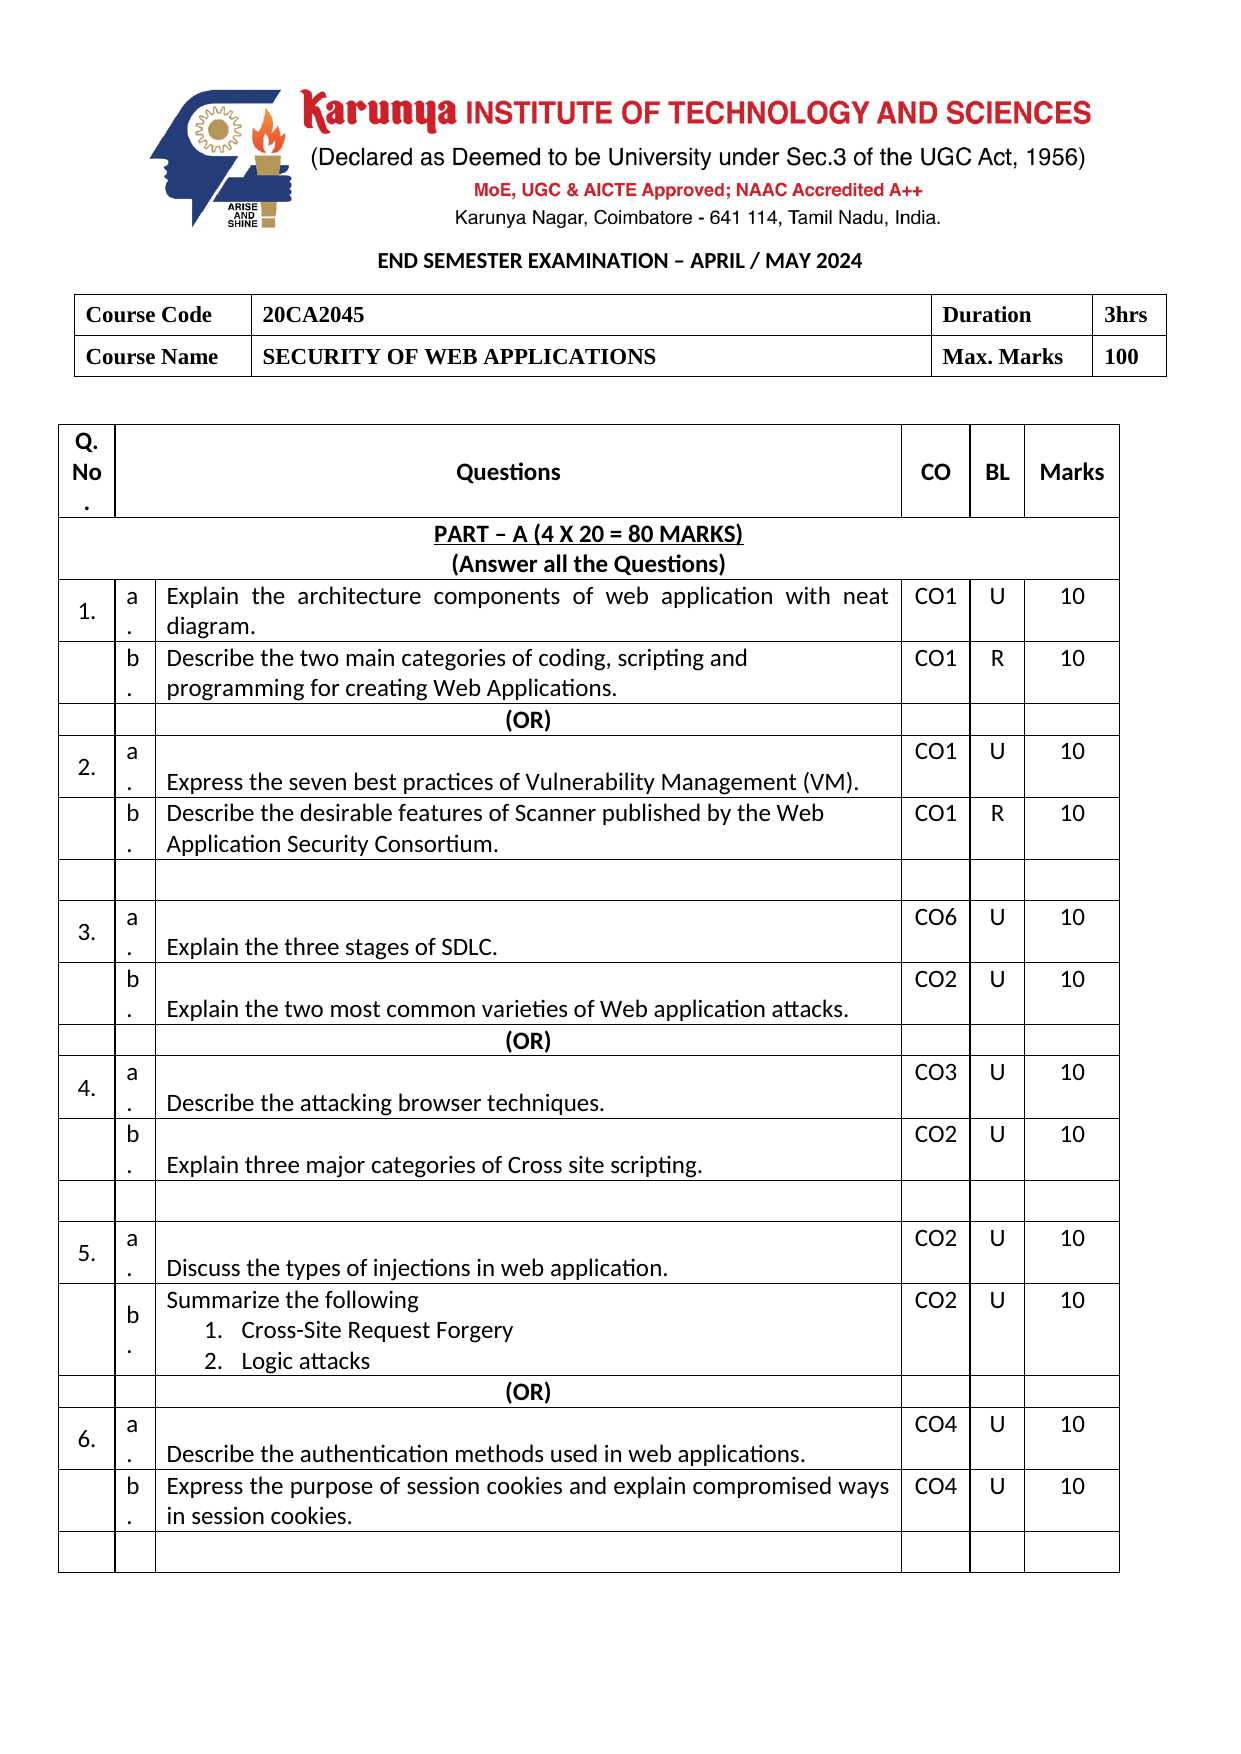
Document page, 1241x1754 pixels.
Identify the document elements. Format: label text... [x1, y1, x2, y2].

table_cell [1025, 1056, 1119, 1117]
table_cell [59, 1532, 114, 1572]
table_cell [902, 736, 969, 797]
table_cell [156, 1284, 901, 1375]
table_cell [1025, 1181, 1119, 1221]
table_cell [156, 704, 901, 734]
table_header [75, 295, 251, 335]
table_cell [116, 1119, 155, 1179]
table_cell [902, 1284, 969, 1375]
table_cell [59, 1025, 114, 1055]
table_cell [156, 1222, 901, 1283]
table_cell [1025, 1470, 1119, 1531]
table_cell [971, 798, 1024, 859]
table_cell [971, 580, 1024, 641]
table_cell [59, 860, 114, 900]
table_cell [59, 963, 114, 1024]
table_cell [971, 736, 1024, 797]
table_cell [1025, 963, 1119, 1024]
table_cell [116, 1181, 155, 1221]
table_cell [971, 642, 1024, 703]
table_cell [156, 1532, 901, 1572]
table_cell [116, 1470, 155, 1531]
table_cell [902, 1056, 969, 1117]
picture [149, 89, 1091, 228]
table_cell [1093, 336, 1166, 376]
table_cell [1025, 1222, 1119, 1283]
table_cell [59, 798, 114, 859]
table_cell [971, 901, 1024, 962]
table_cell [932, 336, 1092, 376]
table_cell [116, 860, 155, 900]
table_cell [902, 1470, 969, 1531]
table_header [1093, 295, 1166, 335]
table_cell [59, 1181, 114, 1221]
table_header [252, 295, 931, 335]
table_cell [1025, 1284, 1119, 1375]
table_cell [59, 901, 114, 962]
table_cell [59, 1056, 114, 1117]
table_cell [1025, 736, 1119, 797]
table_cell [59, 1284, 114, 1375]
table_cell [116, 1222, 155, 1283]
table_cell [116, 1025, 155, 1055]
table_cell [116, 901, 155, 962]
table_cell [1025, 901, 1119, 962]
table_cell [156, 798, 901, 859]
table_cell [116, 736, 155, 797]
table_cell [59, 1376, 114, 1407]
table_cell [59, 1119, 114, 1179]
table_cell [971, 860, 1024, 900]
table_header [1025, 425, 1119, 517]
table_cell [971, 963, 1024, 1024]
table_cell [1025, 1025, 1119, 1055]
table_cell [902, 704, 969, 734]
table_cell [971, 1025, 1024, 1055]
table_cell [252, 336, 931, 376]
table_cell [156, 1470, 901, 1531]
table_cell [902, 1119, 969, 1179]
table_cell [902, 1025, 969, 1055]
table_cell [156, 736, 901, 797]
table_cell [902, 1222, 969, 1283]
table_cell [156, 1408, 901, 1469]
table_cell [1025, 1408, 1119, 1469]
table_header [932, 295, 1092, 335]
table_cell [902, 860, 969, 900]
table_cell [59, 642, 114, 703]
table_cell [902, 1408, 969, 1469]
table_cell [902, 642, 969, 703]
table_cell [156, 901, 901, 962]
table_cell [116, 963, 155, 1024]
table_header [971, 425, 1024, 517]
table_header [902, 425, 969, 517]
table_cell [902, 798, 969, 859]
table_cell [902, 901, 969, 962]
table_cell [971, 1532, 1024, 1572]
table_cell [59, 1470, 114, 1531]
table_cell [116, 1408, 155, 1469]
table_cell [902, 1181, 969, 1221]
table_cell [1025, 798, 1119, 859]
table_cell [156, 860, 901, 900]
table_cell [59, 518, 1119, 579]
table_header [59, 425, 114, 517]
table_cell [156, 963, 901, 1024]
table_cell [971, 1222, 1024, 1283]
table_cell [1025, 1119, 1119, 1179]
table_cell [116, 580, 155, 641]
text END SEMESTER EXAMINATION – APRIL / MAY 2024 [90, 247, 1150, 274]
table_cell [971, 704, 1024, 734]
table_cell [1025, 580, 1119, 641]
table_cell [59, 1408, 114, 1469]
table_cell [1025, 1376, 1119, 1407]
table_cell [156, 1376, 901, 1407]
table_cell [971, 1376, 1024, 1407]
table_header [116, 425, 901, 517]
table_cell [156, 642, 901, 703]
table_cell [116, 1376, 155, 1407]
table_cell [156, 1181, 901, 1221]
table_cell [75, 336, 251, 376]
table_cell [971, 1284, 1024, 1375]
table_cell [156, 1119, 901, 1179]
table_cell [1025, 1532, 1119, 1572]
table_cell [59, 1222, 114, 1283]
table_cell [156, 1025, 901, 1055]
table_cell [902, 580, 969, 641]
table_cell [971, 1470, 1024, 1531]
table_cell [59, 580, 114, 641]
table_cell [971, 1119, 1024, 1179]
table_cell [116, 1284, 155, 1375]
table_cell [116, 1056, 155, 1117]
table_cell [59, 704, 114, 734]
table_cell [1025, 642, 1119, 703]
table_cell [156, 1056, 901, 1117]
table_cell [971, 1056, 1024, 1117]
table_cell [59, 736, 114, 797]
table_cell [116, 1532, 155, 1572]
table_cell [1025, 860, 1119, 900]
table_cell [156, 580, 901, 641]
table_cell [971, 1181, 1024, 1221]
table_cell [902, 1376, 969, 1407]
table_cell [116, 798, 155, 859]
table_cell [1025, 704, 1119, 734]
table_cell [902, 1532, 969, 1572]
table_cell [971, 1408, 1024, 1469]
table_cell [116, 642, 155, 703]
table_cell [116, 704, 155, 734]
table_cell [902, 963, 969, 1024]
